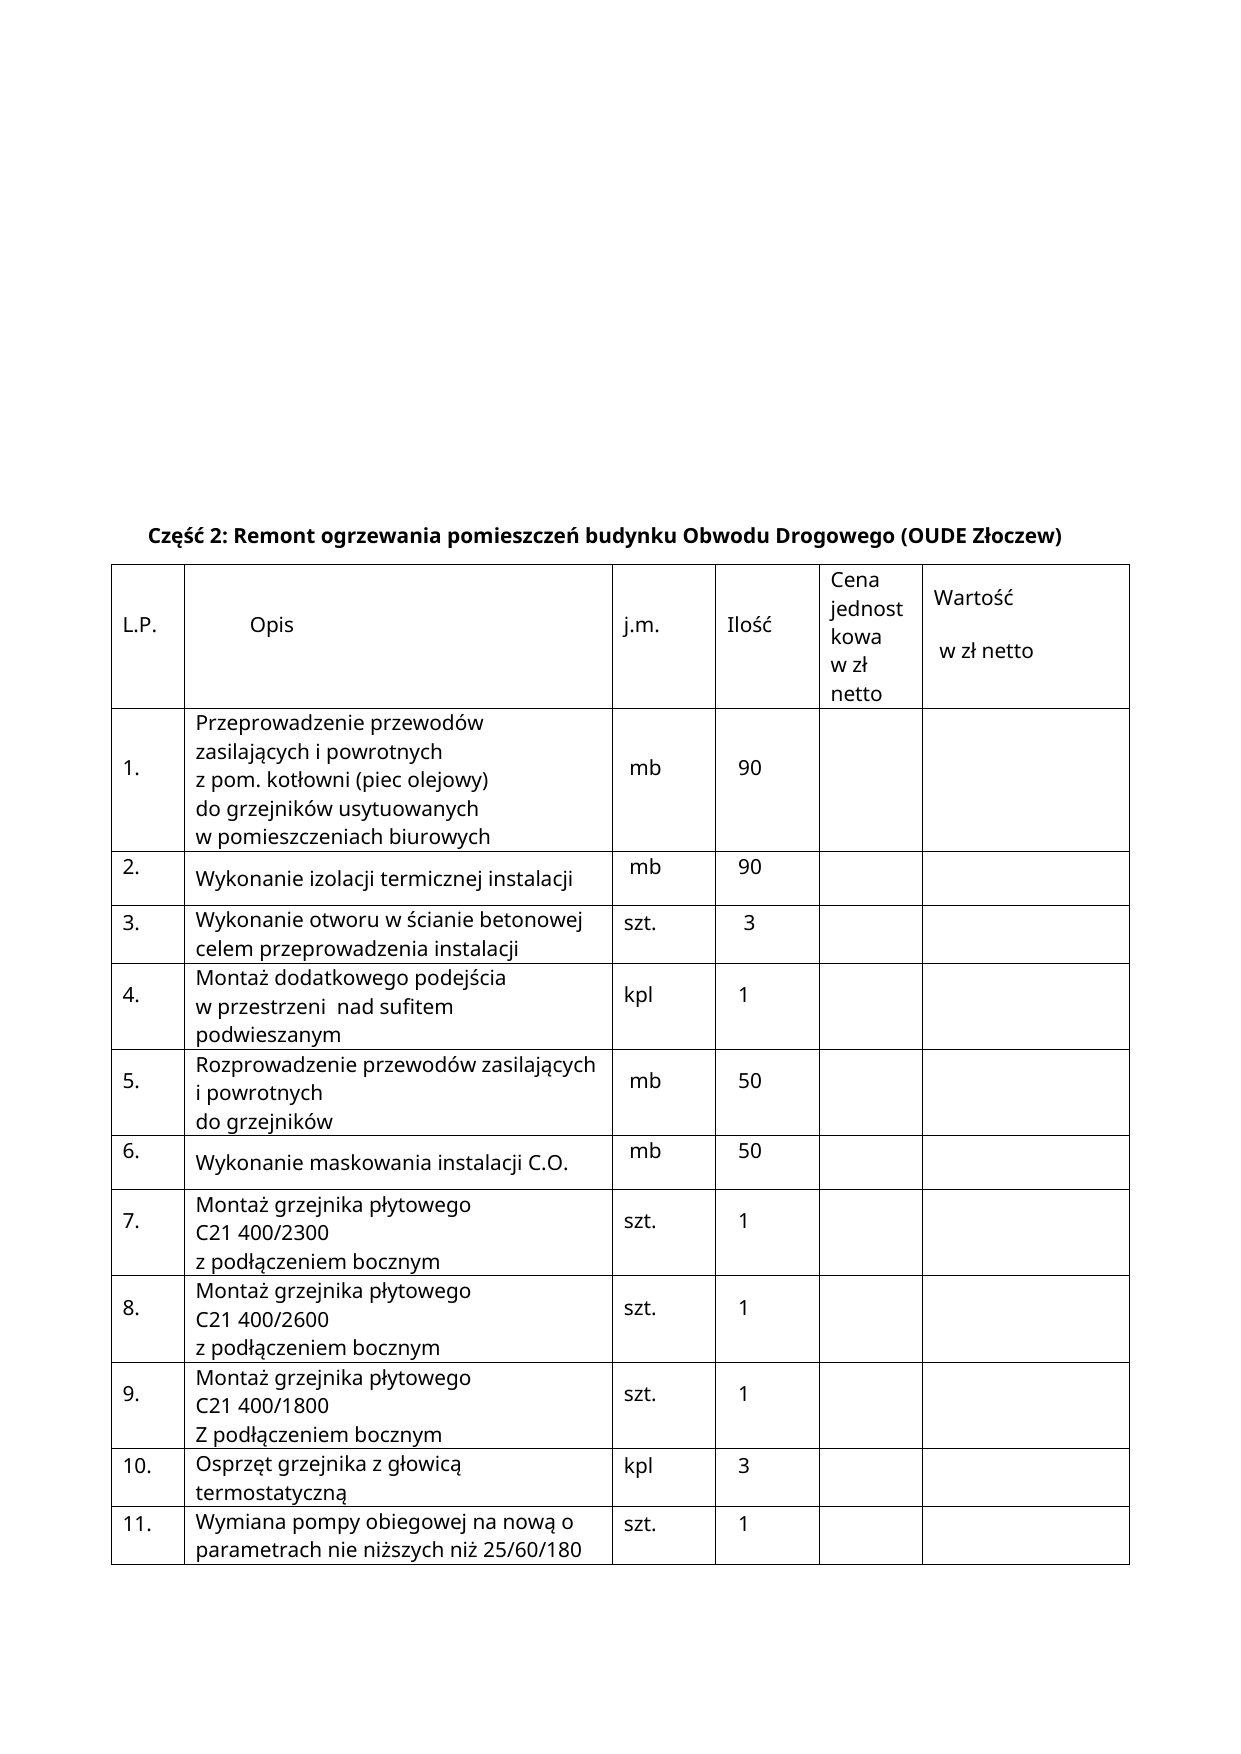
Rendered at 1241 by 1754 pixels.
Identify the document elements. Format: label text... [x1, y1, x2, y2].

table_header Wartość w zł netto [923, 565, 1129, 707]
table_cell 50 [716, 1050, 819, 1135]
table_cell [820, 1050, 922, 1135]
table_cell 50 [716, 1136, 819, 1189]
table_cell 3 [716, 1449, 819, 1506]
table_cell 1 [716, 1507, 819, 1564]
table_cell [923, 709, 1129, 851]
table_cell 3. [112, 906, 184, 962]
table_cell 5. [112, 1050, 184, 1135]
table_cell Montaż dodatkowego podejścia w przestrzeni nad sufitem podwieszanym [185, 964, 612, 1049]
table_cell 90 [716, 852, 819, 904]
table_cell [923, 1507, 1129, 1564]
table_cell szt. [613, 1190, 715, 1275]
table_cell 6. [112, 1136, 184, 1189]
table_cell [923, 906, 1129, 962]
table_cell [820, 906, 922, 962]
table_cell [923, 1136, 1129, 1189]
table_cell szt. [613, 1363, 715, 1448]
table_cell [923, 852, 1129, 904]
table_cell [820, 852, 922, 904]
table_cell [820, 1276, 922, 1362]
table_cell [820, 709, 922, 851]
table_cell Montaż grzejnika płytowego C21 400/2600 z podłączeniem bocznym [185, 1276, 612, 1362]
table_cell Przeprowadzenie przewodów zasilających i powrotnych z pom. kotłowni (piec olejowy) do grzejników usytuowanych w pomieszczeniach biurowych [185, 709, 612, 851]
table_cell 1 [716, 964, 819, 1049]
table_header Opis [185, 565, 612, 707]
table_cell 11. [112, 1507, 184, 1564]
table_cell Rozprowadzenie przewodów zasilających i powrotnych do grzejników [185, 1050, 612, 1135]
table_cell 3 [716, 906, 819, 962]
table_cell Wykonanie izolacji termicznej instalacji [185, 852, 612, 904]
table_cell Montaż grzejnika płytowego C21 400/2300 z podłączeniem bocznym [185, 1190, 612, 1275]
table_header j.m. [613, 565, 715, 707]
table_cell mb [613, 1136, 715, 1189]
table_cell [923, 1190, 1129, 1275]
table_cell Wymiana pompy obiegowej na nową o parametrach nie niższych niż 25/60/180 [185, 1507, 612, 1564]
table_cell 4. [112, 964, 184, 1049]
table_cell [820, 1507, 922, 1564]
text Część 2: Remont ogrzewania pomieszczeń budynku Obwodu Drogowego (OUDE Złoczew) [148, 522, 1093, 550]
table_cell [923, 1449, 1129, 1506]
table_cell [820, 1449, 922, 1506]
table_cell kpl [613, 1449, 715, 1506]
table_cell [923, 1276, 1129, 1362]
table_cell mb [613, 852, 715, 904]
table_cell [923, 1050, 1129, 1135]
table_cell mb [613, 709, 715, 851]
table_cell 2. [112, 852, 184, 904]
table_cell 1 [716, 1276, 819, 1362]
table_header L.P. [112, 565, 184, 707]
table_cell [820, 1363, 922, 1448]
table_cell 1. [112, 709, 184, 851]
table_cell [820, 1136, 922, 1189]
table_cell mb [613, 1050, 715, 1135]
table_cell 9. [112, 1363, 184, 1448]
table_cell 1 [716, 1363, 819, 1448]
table_cell [923, 964, 1129, 1049]
table_header Cena jednostkowa w zł netto [820, 565, 922, 707]
table_cell Montaż grzejnika płytowego C21 400/1800 Z podłączeniem bocznym [185, 1363, 612, 1448]
table_cell 7. [112, 1190, 184, 1275]
table_cell Osprzęt grzejnika z głowicą termostatyczną [185, 1449, 612, 1506]
table_cell szt. [613, 906, 715, 962]
table_cell kpl [613, 964, 715, 1049]
table_cell 1 [716, 1190, 819, 1275]
table_cell Wykonanie otworu w ścianie betonowej celem przeprowadzenia instalacji [185, 906, 612, 962]
table_cell Wykonanie maskowania instalacji C.O. [185, 1136, 612, 1189]
table_cell 8. [112, 1276, 184, 1362]
table_cell [820, 1190, 922, 1275]
table_cell [820, 964, 922, 1049]
table_cell szt. [613, 1276, 715, 1362]
table_cell [923, 1363, 1129, 1448]
table_cell 10. [112, 1449, 184, 1506]
table_cell 90 [716, 709, 819, 851]
table_header Ilość [716, 565, 819, 707]
table_cell szt. [613, 1507, 715, 1564]
